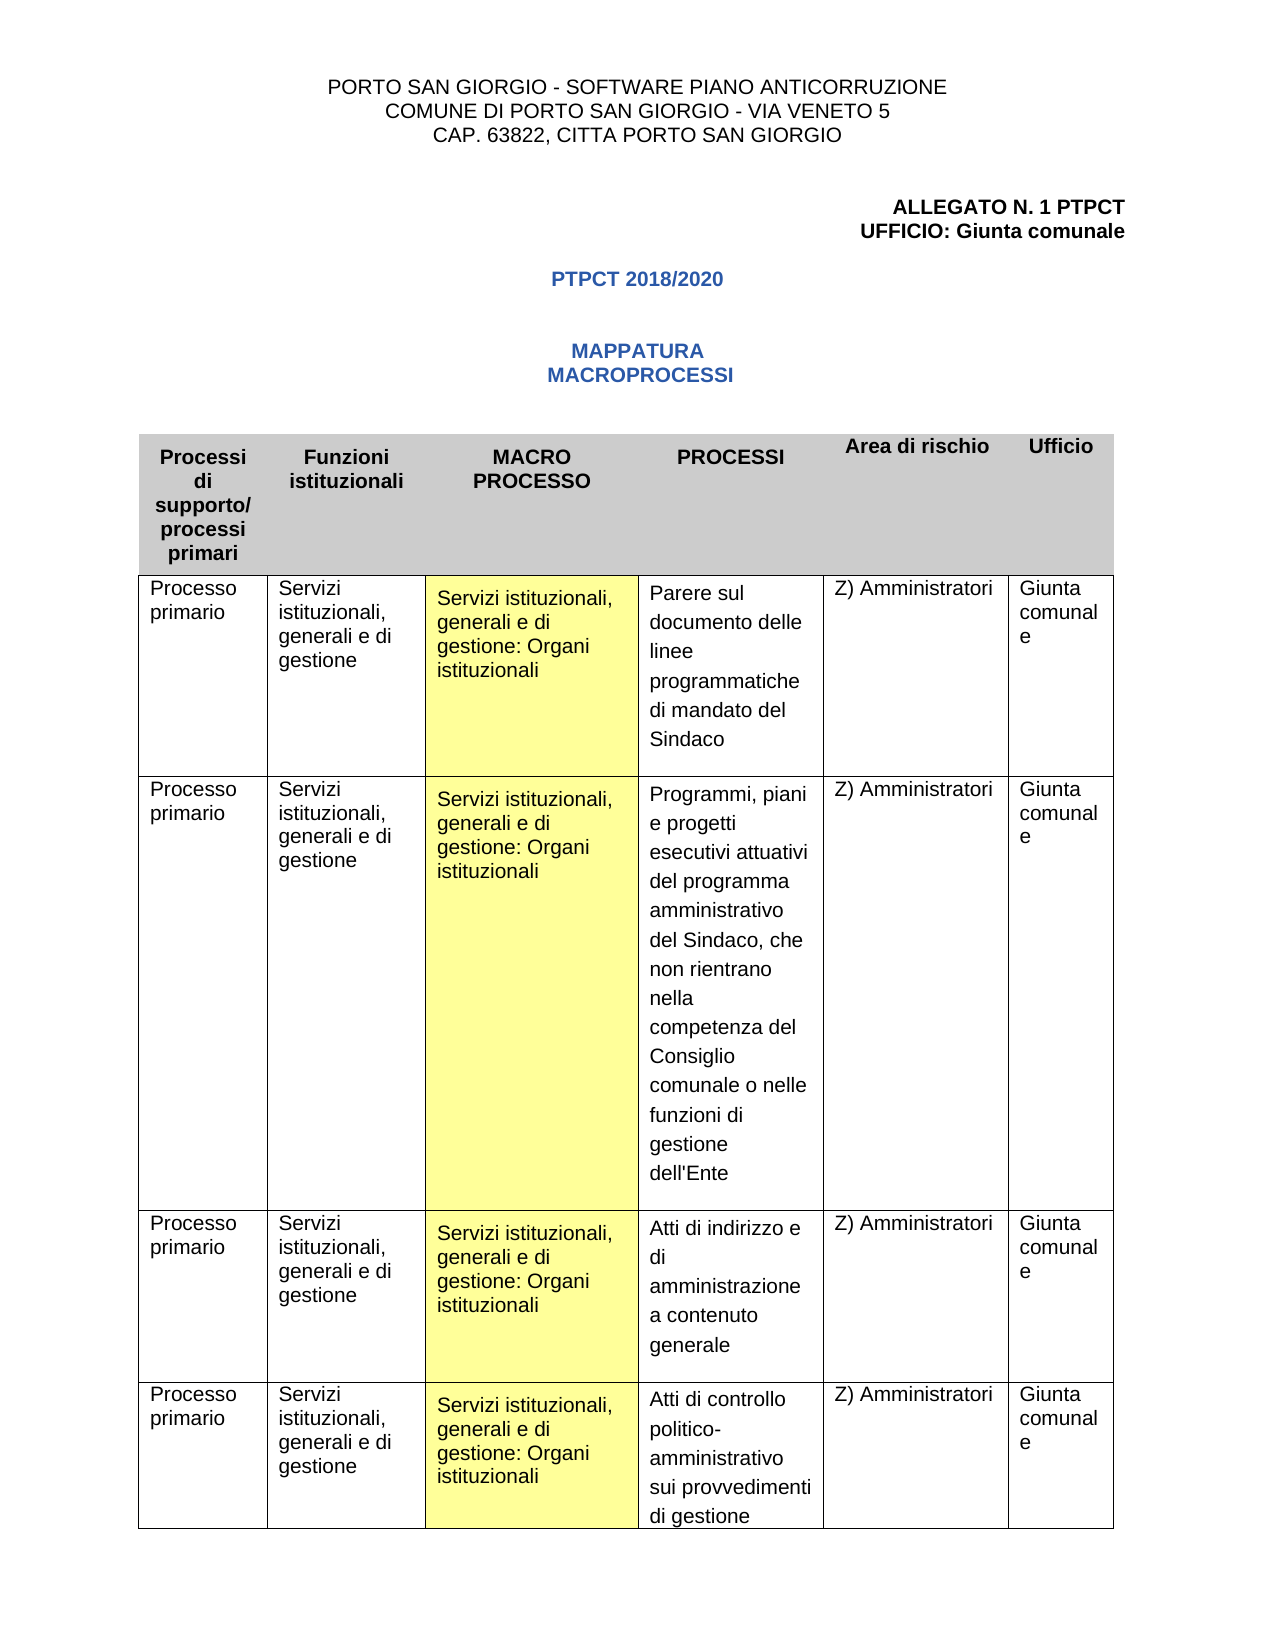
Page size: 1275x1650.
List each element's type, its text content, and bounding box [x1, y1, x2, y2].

text CAP. 63822, CITTA PORTO SAN GIORGIO [150, 123, 1125, 147]
table_cell Servizi istituzionali, generali e di gestione: Organi istituzionali [426, 576, 638, 776]
table_cell Servizi istituzionali, generali e di gestione [268, 576, 425, 776]
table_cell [426, 1383, 638, 1528]
text PTPCT 2018/2020 [150, 267, 1125, 291]
text UFFICIO: Giunta comunale [150, 219, 1125, 243]
table_cell Giunta comunale [1009, 1383, 1113, 1528]
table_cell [639, 1383, 823, 1528]
table_cell Programmi, piani e progetti esecutivi attuativi del programma amministrativo del Sindaco, che non rientrano nella competenza del Consiglio comunale o nelle funzioni di gestione dell'Ente [639, 777, 823, 1210]
table_header Funzioni istituzionali [267, 434, 426, 575]
table_header Processi di supporto/processi primari [139, 434, 267, 575]
table_header Area di rischio [823, 434, 1008, 575]
text PORTO SAN GIORGIO - SOFTWARE PIANO ANTICORRUZIONE [150, 75, 1125, 99]
table_header PROCESSI [638, 434, 823, 575]
table_cell Giunta comunale [1009, 777, 1113, 1210]
table_cell Z) Amministratori [824, 1211, 1008, 1381]
table_cell Servizi istituzionali, generali e di gestione: Organi istituzionali [426, 777, 638, 1210]
table_cell Processo primario [139, 777, 267, 1210]
table_cell Z) Amministratori [824, 1383, 1008, 1528]
table_cell Parere sul documento delle linee programmatiche di mandato del Sindaco [639, 576, 823, 776]
table_cell Processo primario [139, 1383, 267, 1528]
table_header Ufficio [1008, 434, 1114, 575]
text MACROPROCESSI [150, 362, 1125, 386]
table_header MACRO PROCESSO [426, 434, 638, 575]
table_cell Servizi istituzionali, generali e di gestione [268, 1211, 425, 1381]
table_cell Servizi istituzionali, generali e di gestione [268, 777, 425, 1210]
table_cell Z) Amministratori [824, 777, 1008, 1210]
table_cell Processo primario [139, 576, 267, 776]
table_cell Z) Amministratori [824, 576, 1008, 776]
text COMUNE DI PORTO SAN GIORGIO - VIA VENETO 5 [150, 99, 1125, 123]
table_cell Servizi istituzionali, generali e di gestione: Organi istituzionali [426, 1211, 638, 1381]
text ALLEGATO N. 1 PTPCT [150, 195, 1125, 219]
text MAPPATURA [150, 338, 1125, 362]
table_cell Giunta comunale [1009, 1211, 1113, 1381]
table_cell Atti di indirizzo e di amministrazione a contenuto generale [639, 1211, 823, 1381]
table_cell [268, 1383, 425, 1528]
table_cell Giunta comunale [1009, 576, 1113, 776]
table_cell Processo primario [139, 1211, 267, 1381]
